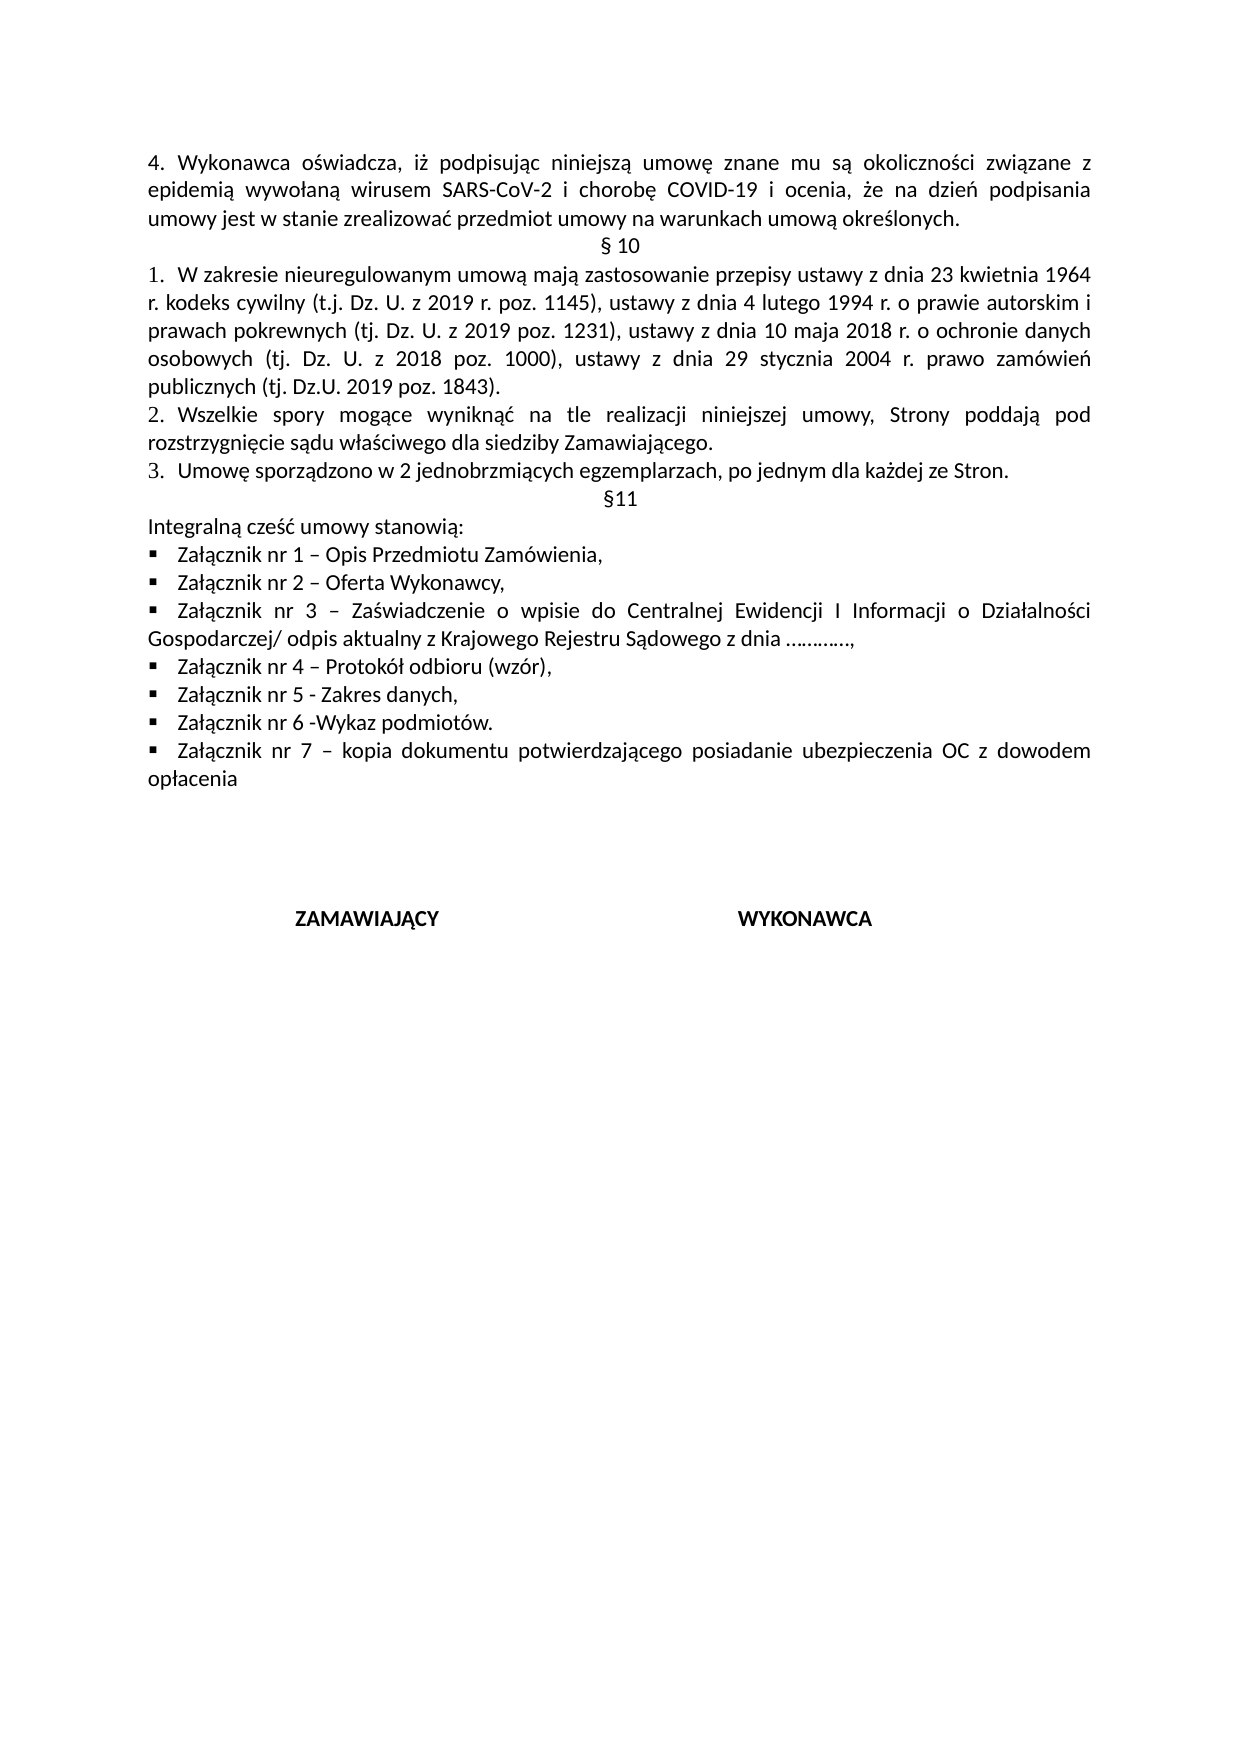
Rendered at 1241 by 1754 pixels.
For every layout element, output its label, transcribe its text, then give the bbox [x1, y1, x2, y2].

list Załącznik nr 3 – Zaświadczenie o wpisie do Centralnej Ewidencji I Informacji o Działalności Gospodarczej/ odpis aktualny z Krajowego Rejestru Sądowego z dnia …………, [148, 596, 1093, 652]
list W zakresie nieuregulowanym umową mają zastosowanie przepisy ustawy z dnia 23 kwietnia 1964 r. kodeks cywilny (t.j. Dz. U. z 2019 r. poz. 1145), ustawy z dnia 4 lutego 1994 r. o prawie autorskim i prawach pokrewnych (tj. Dz. U. z 2019 poz. 1231), ustawy z dnia 10 maja 2018 r. o ochronie danych osobowych (tj. Dz. U. z 2018 poz. 1000), ustawy z dnia 29 stycznia 2004 r. prawo zamówień publicznych (tj. Dz.U. 2019 poz. 1843). [148, 260, 1093, 400]
list Wszelkie spory mogące wyniknąć na tle realizacji niniejszej umowy, Strony poddają pod rozstrzygnięcie sądu właściwego dla siedziby Zamawiającego. [148, 400, 1093, 456]
text 4. Wykonawca oświadcza, iż podpisując niniejszą umowę znane mu są okoliczności związane z epidemią wywołaną wirusem SARS-CoV-2 i chorobę COVID-19 i ocenia, że na dzień podpisania umowy jest w stanie zrealizować przedmiot umowy na warunkach umową określonych. [148, 148, 1093, 232]
list Załącznik nr 1 – Opis Przedmiotu Zamówienia, [148, 540, 1093, 568]
text ZAMAWIAJĄCY WYKONAWCA [221, 904, 1093, 932]
list Załącznik nr 7 – kopia dokumentu potwierdzającego posiadanie ubezpieczenia OC z dowodem opłacenia [148, 736, 1093, 792]
list Umowę sporządzono w 2 jednobrzmiących egzemplarzach, po jednym dla każdej ze Stron. [148, 456, 1093, 484]
list Załącznik nr 5 - Zakres danych, [148, 680, 1093, 708]
text §11 [148, 484, 1093, 512]
list Załącznik nr 6 -Wykaz podmiotów. [148, 708, 1093, 736]
list Załącznik nr 2 – Oferta Wykonawcy, [148, 568, 1093, 596]
text Integralną cześć umowy stanowią: [148, 512, 1093, 540]
text § 10 [148, 232, 1093, 260]
list Załącznik nr 4 – Protokół odbioru (wzór), [148, 652, 1093, 680]
